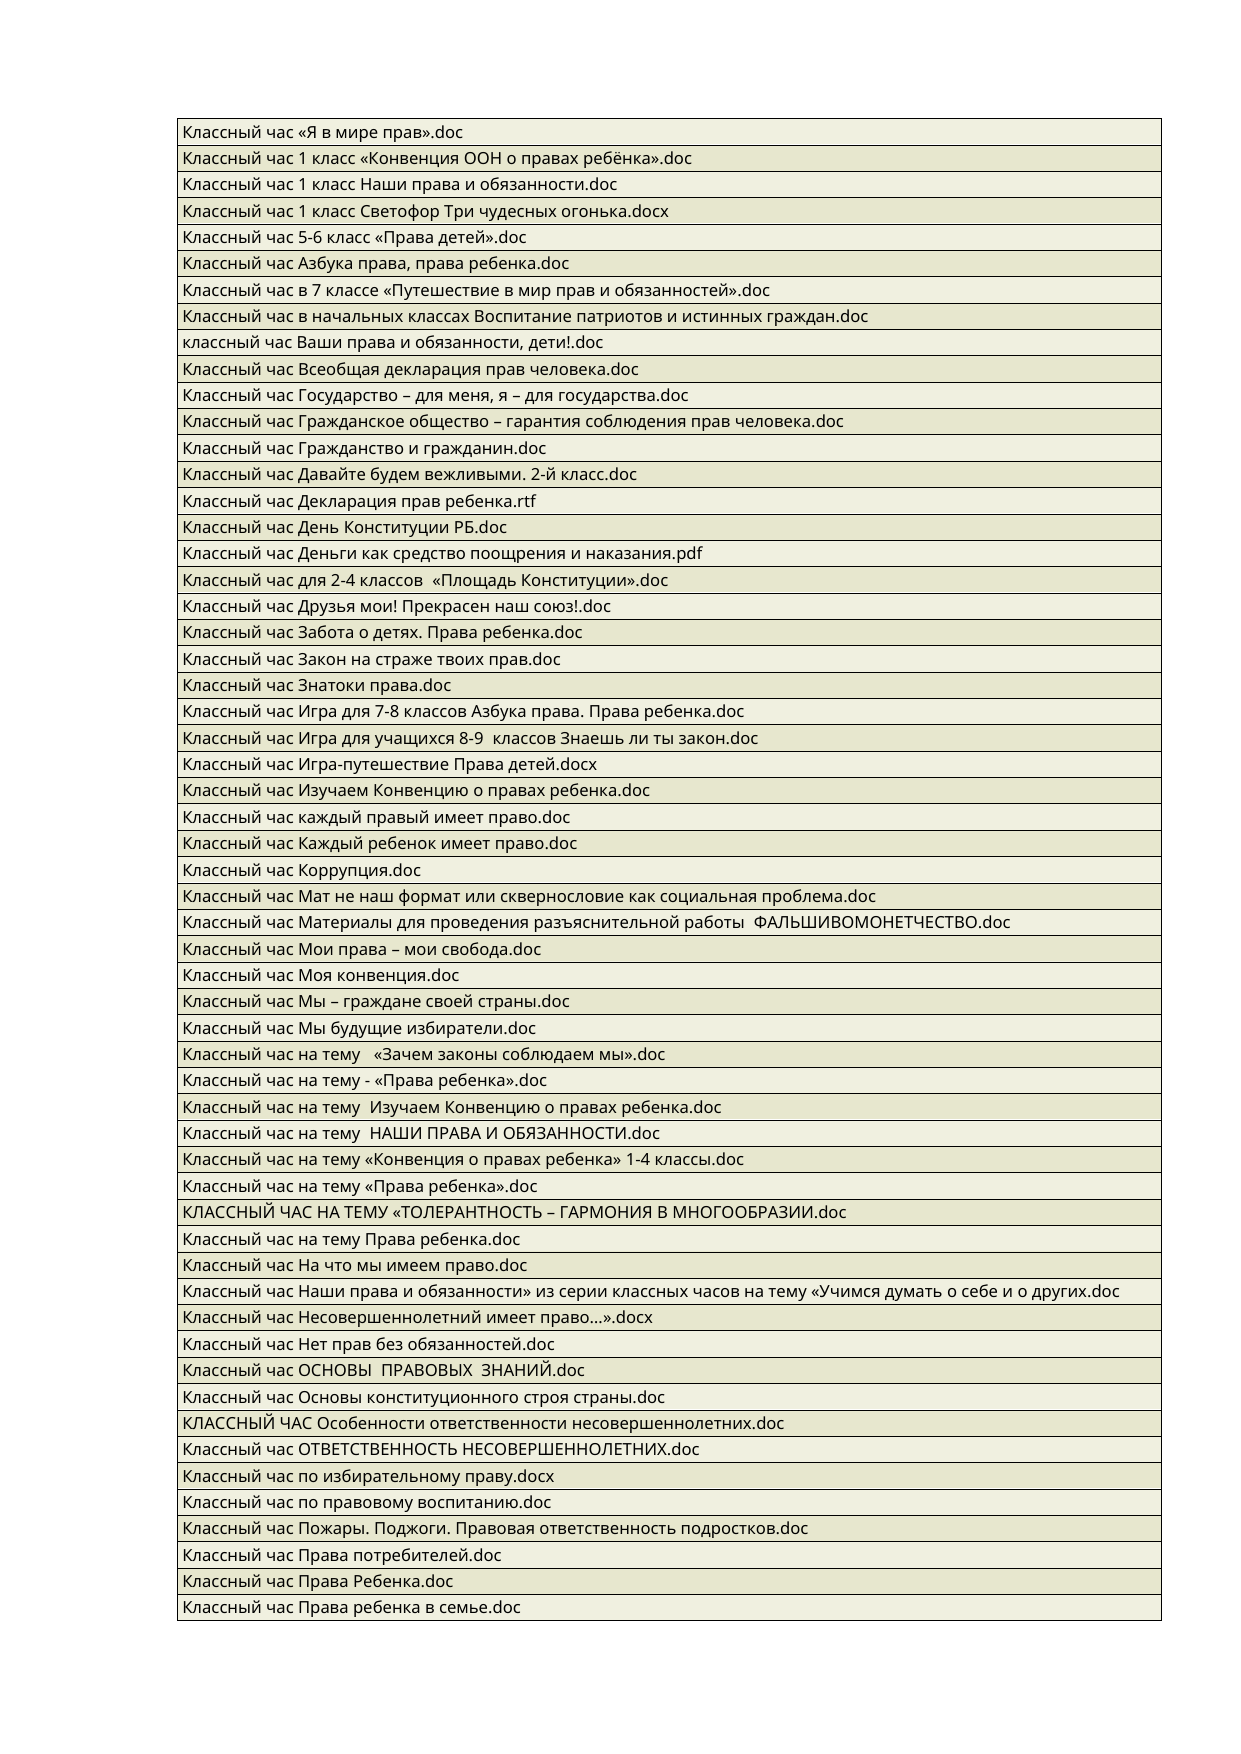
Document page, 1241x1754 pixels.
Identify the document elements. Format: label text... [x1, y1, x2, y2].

table_cell Классный час Игра для учащихся 8-9 классов Знаешь ли ты закон.doc [178, 725, 1161, 751]
table_cell Классный час Изучаем Конвенцию о правах ребенка.doc [178, 778, 1161, 803]
table_cell Классный час Государство – для меня, я – для государства.doc [178, 383, 1161, 408]
table_cell Классный час Мы будущие избиратели.doc [178, 1015, 1161, 1041]
table_cell Классный час Гражданство и гражданин.doc [178, 435, 1161, 461]
table_cell Классный час на тему «Конвенция о правах ребенка» 1-4 классы.doc [178, 1147, 1161, 1172]
table_cell Классный час Всеобщая декларация прав человека.doc [178, 356, 1161, 382]
table_cell Классный час Закон на страже твоих прав.doc [178, 646, 1161, 672]
table_cell Классный час по избирательному праву.docx [178, 1463, 1161, 1488]
table_cell Классный час Несовершеннолетний имеет право…».docx [178, 1305, 1161, 1330]
table_cell Классный час на тему «Зачем законы соблюдаем мы».doc [178, 1042, 1161, 1067]
table_cell Классный час «Я в мире прав».doc [178, 119, 1161, 144]
table_cell Классный час каждый правый имеет право.doc [178, 804, 1161, 830]
table_cell Классный час Материалы для проведения разъяснительной работы ФАЛЬШИВОМОНЕТЧЕСТВО.doc [178, 910, 1161, 935]
table_cell Классный час на тему - «Права ребенка».doc [178, 1068, 1161, 1093]
table_cell Классный час Права ребенка в семье.doc [178, 1595, 1161, 1620]
table_cell Классный час День Конституции РБ.doc [178, 515, 1161, 540]
table_cell Классный час Игра-путешествие Права детей.docx [178, 752, 1161, 777]
table_cell Классный час на тему НАШИ ПРАВА И ОБЯЗАННОСТИ.doc [178, 1121, 1161, 1146]
table_cell Классный час Мы – граждане своей страны.doc [178, 989, 1161, 1014]
table_cell Классный час Гражданское общество – гарантия соблюдения прав человека.doc [178, 409, 1161, 434]
table_cell Классный час Друзья мои! Прекрасен наш союз!.doc [178, 594, 1161, 619]
table_cell Классный час ОТВЕТСТВЕННОСТЬ НЕСОВЕРШЕННОЛЕТНИХ.doc [178, 1437, 1161, 1462]
table_cell классный час Ваши права и обязанности, дети!.doc [178, 330, 1161, 355]
table_cell КЛАССНЫЙ ЧАС НА ТЕМУ «ТОЛЕРАНТНОСТЬ – ГАРМОНИЯ В МНОГООБРАЗИИ.doc [178, 1200, 1161, 1225]
table_cell Классный час Каждый ребенок имеет право.doc [178, 831, 1161, 856]
table_cell Классный час Наши права и обязанности» из серии классных часов на тему «Учимся думать о себе и о других.doc [178, 1279, 1161, 1304]
table_cell Классный час Забота о детях. Права ребенка.doc [178, 620, 1161, 645]
table_cell Классный час Основы конституционного строя страны.doc [178, 1384, 1161, 1409]
table_cell Классный час по правовому воспитанию.doc [178, 1490, 1161, 1515]
table_cell Классный час 5-6 класс «Права детей».doc [178, 225, 1161, 250]
table_cell Классный час Коррупция.doc [178, 857, 1161, 882]
table_cell Классный час на тему Права ребенка.doc [178, 1226, 1161, 1251]
table_cell Классный час Мои права – мои свобода.doc [178, 936, 1161, 961]
table_cell Классный час Права потребителей.doc [178, 1542, 1161, 1568]
table_cell Классный час на тему Изучаем Конвенцию о правах ребенка.doc [178, 1094, 1161, 1119]
table_cell Классный час на тему «Права ребенка».doc [178, 1173, 1161, 1199]
table_cell Классный час Нет прав без обязанностей.doc [178, 1331, 1161, 1357]
table_cell Классный час Моя конвенция.doc [178, 963, 1161, 988]
table_cell Классный час 1 класс Светофор Три чудесных огонька.docx [178, 198, 1161, 223]
table_cell Классный час Декларация прав ребенка.rtf [178, 488, 1161, 513]
table_cell Классный час в начальных классах Воспитание патриотов и истинных граждан.doc [178, 304, 1161, 329]
table_cell Классный час Деньги как средство поощрения и наказания.pdf [178, 541, 1161, 566]
table_cell Классный час Знатоки права.doc [178, 673, 1161, 698]
table_cell Классный час в 7 классе «Путешествие в мир прав и обязанностей».doc [178, 277, 1161, 303]
table_cell Классный час На что мы имеем право.doc [178, 1253, 1161, 1278]
table_cell Классный час 1 класс Наши права и обязанности.doc [178, 172, 1161, 197]
table_cell Классный час ОСНОВЫ ПРАВОВЫХ ЗНАНИЙ.doc [178, 1358, 1161, 1383]
table_cell Классный час Пожары. Поджоги. Правовая ответственность подростков.doc [178, 1516, 1161, 1541]
table_cell Классный час 1 класс «Конвенция ООН о правах ребёнка».doc [178, 146, 1161, 171]
table_cell КЛАССНЫЙ ЧАС Особенности ответственности несовершеннолетних.doc [178, 1411, 1161, 1436]
table_cell Классный час Игра для 7-8 классов Азбука права. Права ребенка.doc [178, 699, 1161, 724]
table_cell Классный час Давайте будем вежливыми. 2-й класс.doc [178, 462, 1161, 487]
table_cell Классный час для 2-4 классов «Площадь Конституции».doc [178, 567, 1161, 592]
table_cell Классный час Мат не наш формат или сквернословие как социальная проблема.doc [178, 884, 1161, 909]
table_cell Классный час Азбука права, права ребенка.doc [178, 251, 1161, 276]
table_cell Классный час Права Ребенка.doc [178, 1569, 1161, 1594]
